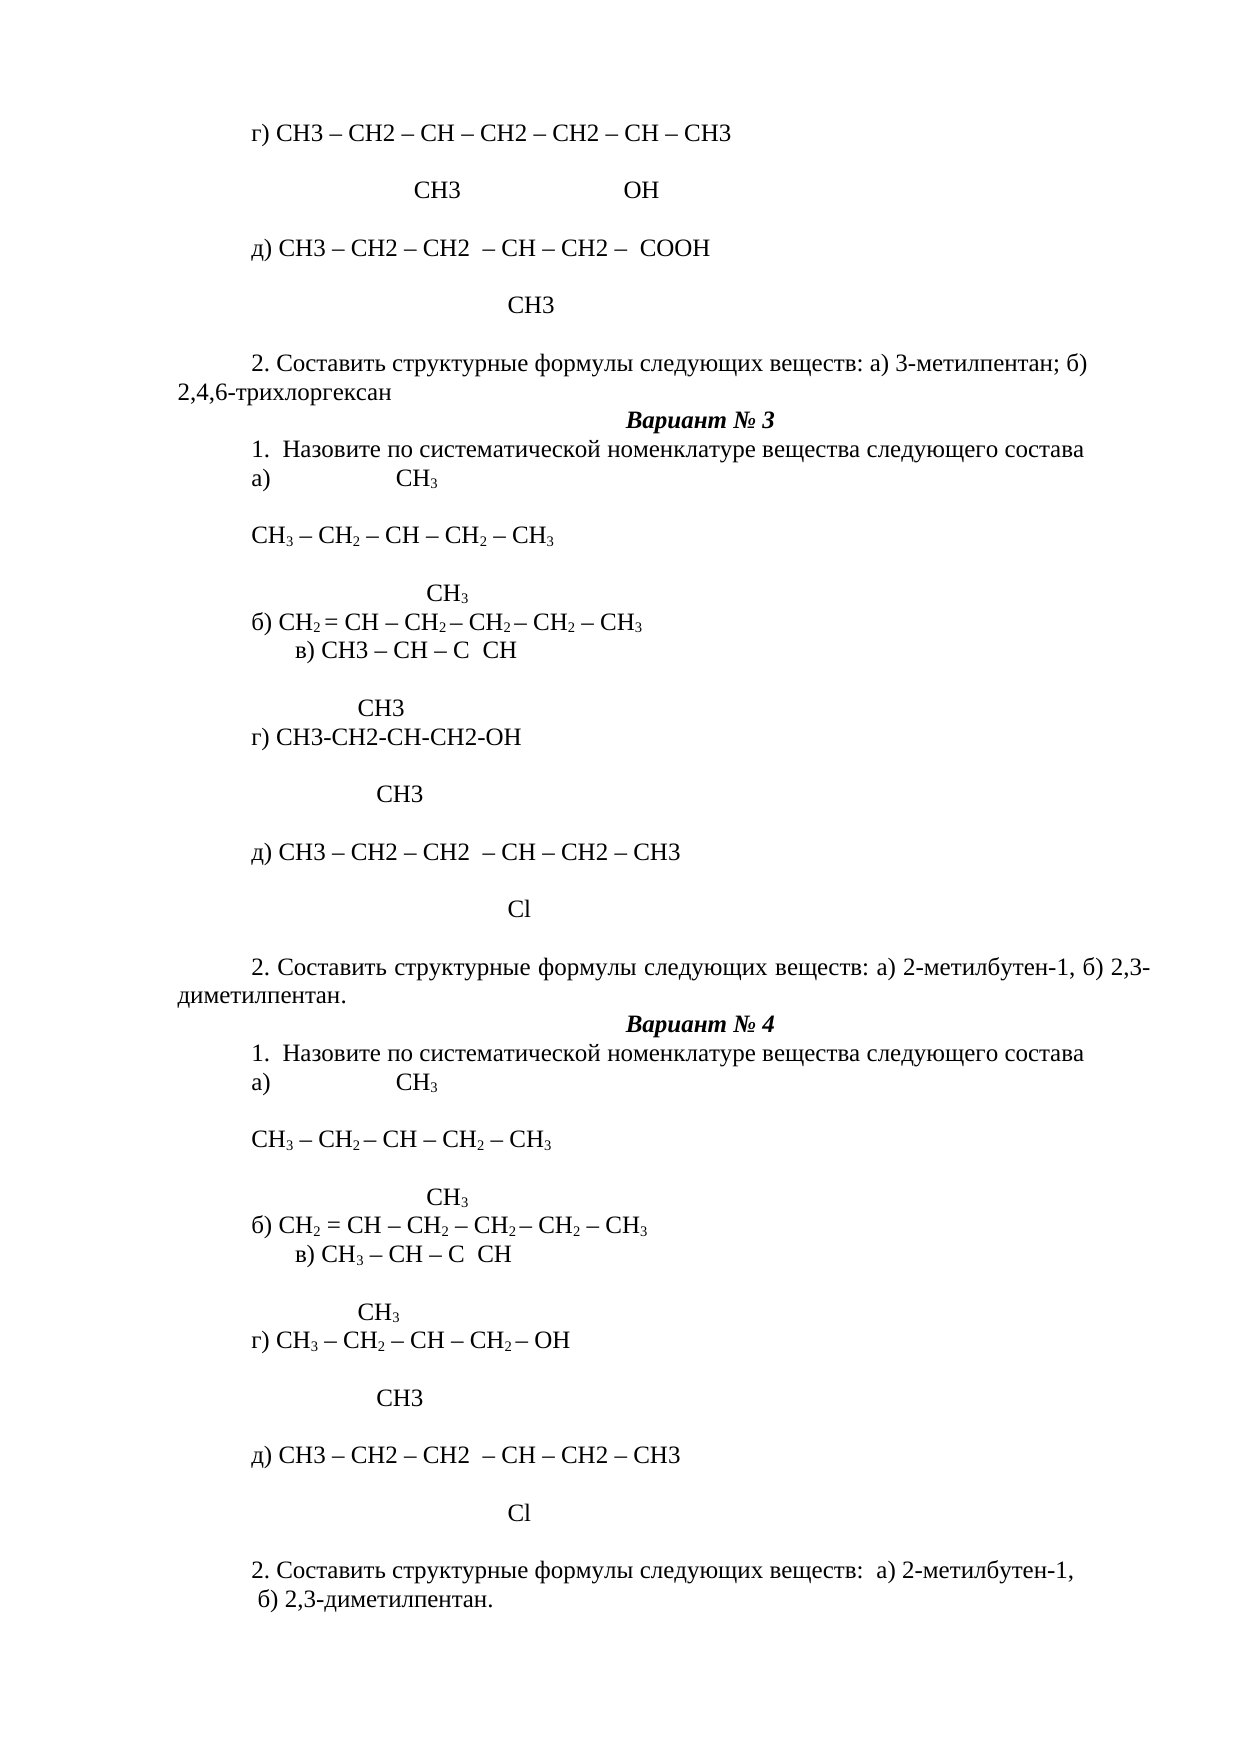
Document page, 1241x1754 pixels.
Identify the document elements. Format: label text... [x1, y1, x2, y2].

text 2. Составить структурные формулы следующих веществ: а) 3-метилпентан; б) 2,4,6-трихлоргексан [177, 348, 1152, 406]
text СН3 [177, 1297, 1152, 1326]
text СН3 [177, 291, 1152, 319]
text СН3 [177, 1182, 1152, 1211]
text г) СН3-СН2-СН-СН2-ОН [177, 722, 1152, 751]
text СН3 – СН2 – СН – СН2 – СН3 [177, 1124, 1152, 1153]
text б) СН2 = СН – СН2 – СН2 – СН2 – СН3 [177, 607, 1152, 636]
text а) СН3 [177, 463, 1152, 492]
text СН3 – СН2 – СН – СН2 – СН3 [177, 521, 1152, 549]
text 2. Составить структурные формулы следующих веществ: а) 2-метилбутен-1, б) 2,3-диметилпентан. [177, 952, 1152, 1009]
text Вариант № 4 [177, 1009, 1152, 1038]
text СН3 [177, 578, 1152, 607]
text СН3 ОН [177, 176, 1152, 204]
text Сl [177, 1498, 1152, 1527]
text Сl [177, 894, 1152, 923]
text 2. Составить структурные формулы следующих веществ: а) 2-метилбутен-1, [177, 1556, 1152, 1584]
text Вариант № 3 [177, 406, 1152, 434]
text д) СН3 – СН2 – СН2 – СН – СН2 – СООН [177, 233, 1152, 262]
text а) СН3 [177, 1067, 1152, 1096]
text 1. Назовите по систематической номенклатуре вещества следующего состава [177, 1038, 1152, 1067]
text в) СН3 – СН – С СН [221, 636, 1152, 664]
text г) СН3 – СН2 – СН – СН2 – ОН [177, 1326, 1152, 1354]
text д) СН3 – СН2 – СН2 – СН – СН2 – СН3 [177, 1441, 1152, 1469]
text СН3 [177, 779, 1152, 808]
text в) СН3 – СН – С СН [221, 1239, 1152, 1268]
text б) СН2 = СН – СН2 – СН2 – СН2 – СН3 [177, 1211, 1152, 1239]
text СН3 [177, 693, 1152, 722]
text 1. Назовите по систематической номенклатуре вещества следующего состава [177, 434, 1152, 463]
text б) 2,3-диметилпентан. [177, 1584, 1152, 1613]
text д) СН3 – СН2 – СН2 – СН – СН2 – СН3 [177, 837, 1152, 866]
text г) СН3 – СН2 – СН – СН2 – СН2 – СН – СН3 [177, 118, 1152, 147]
text СН3 [177, 1383, 1152, 1412]
